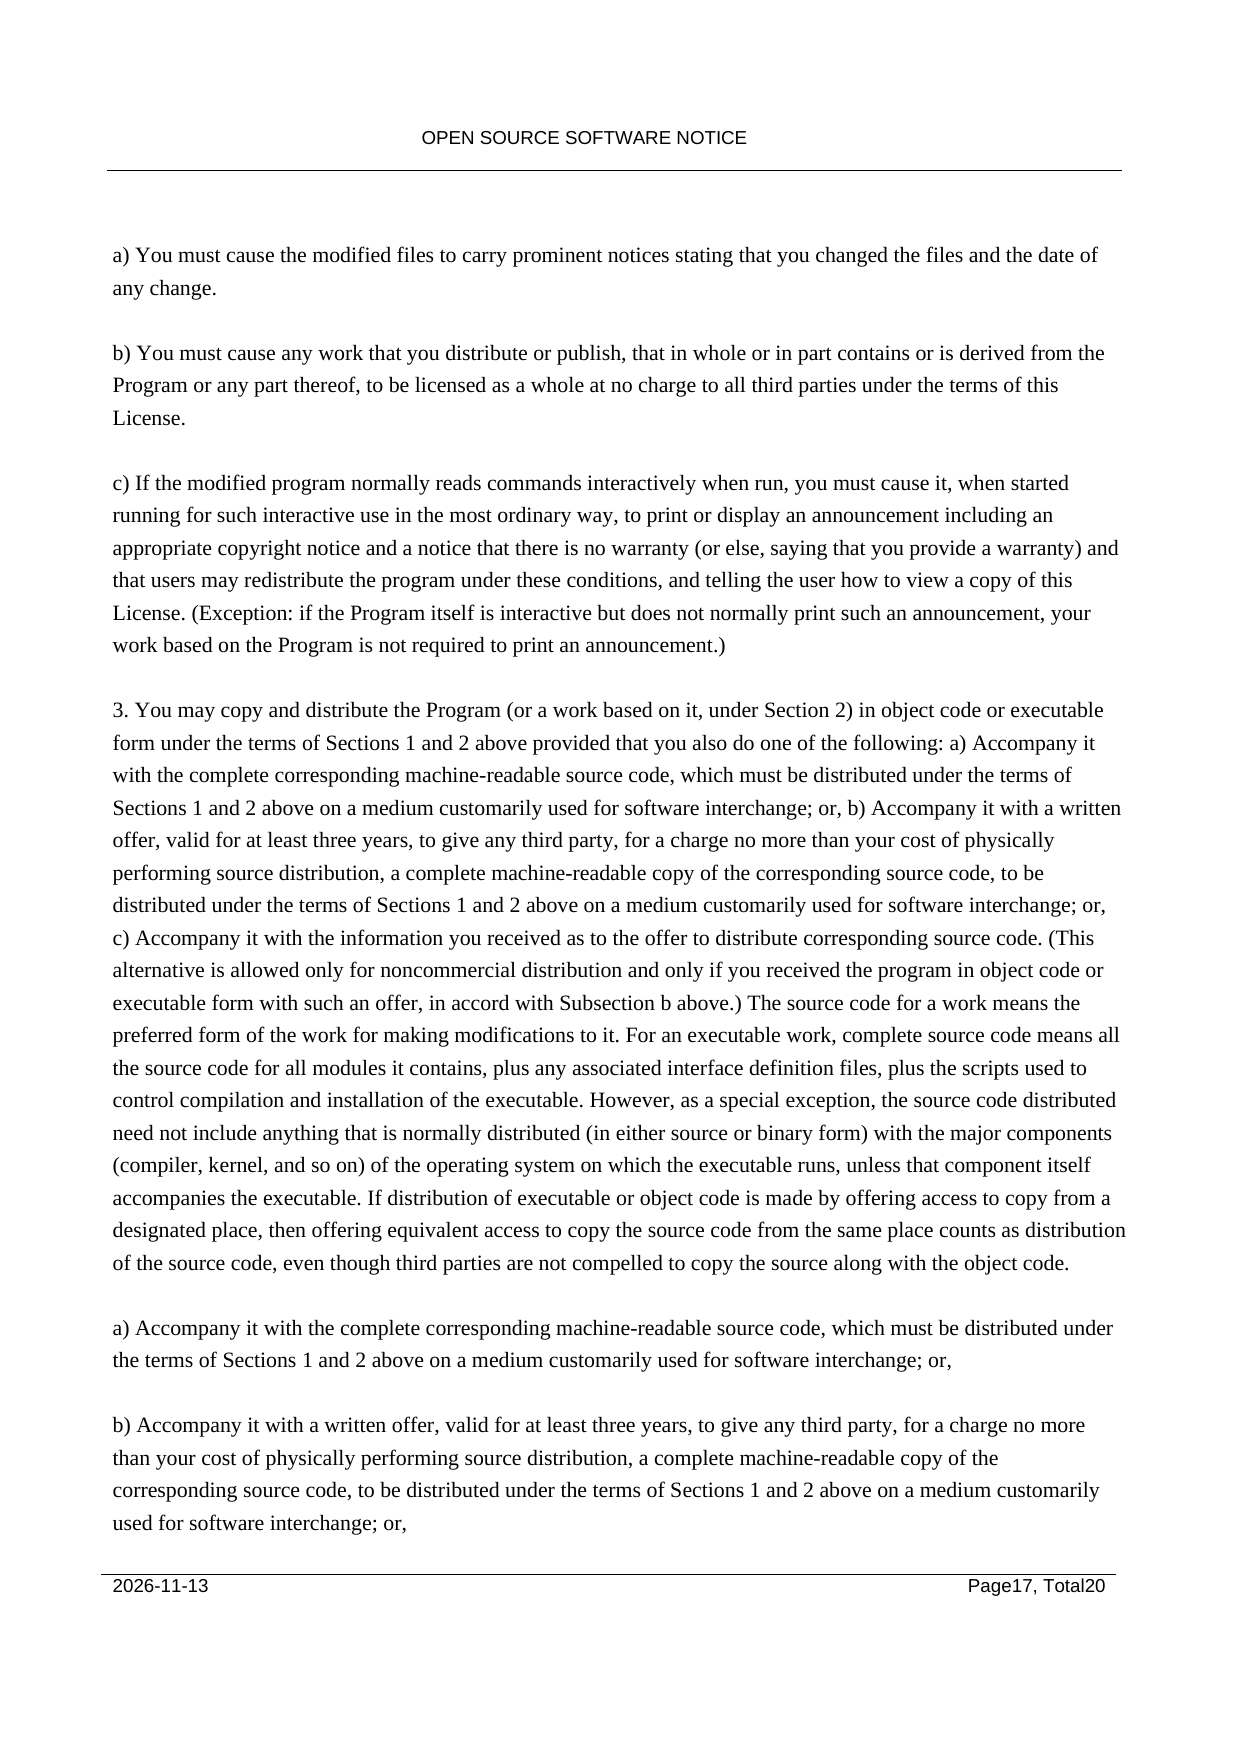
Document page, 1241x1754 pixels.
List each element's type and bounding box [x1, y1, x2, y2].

text [112, 206, 1128, 1539]
